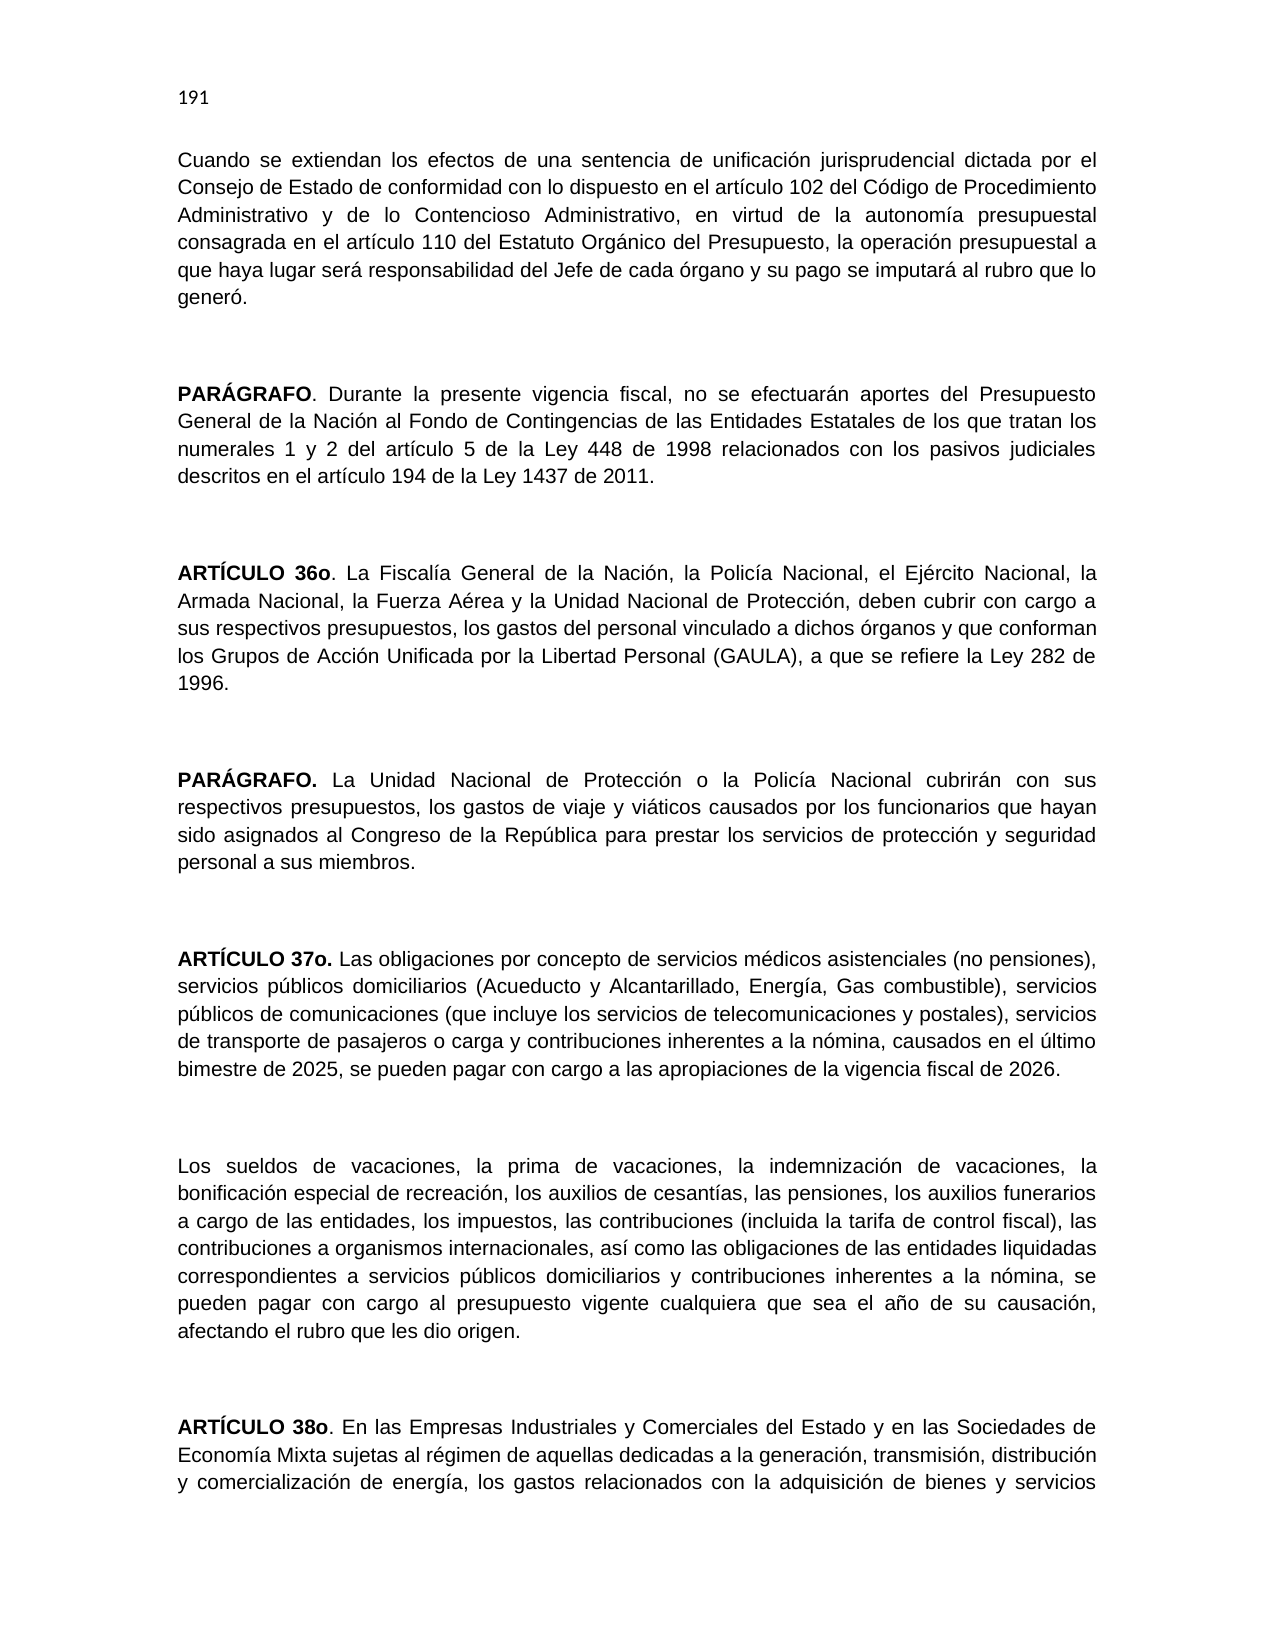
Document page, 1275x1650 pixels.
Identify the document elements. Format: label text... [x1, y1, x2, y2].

text ARTÍCULO 37o. Las obligaciones por concepto de servicios médicos asistenciales (no pensiones), servicios públicos domiciliarios (Acueducto y Alcantarillado, Energía, Gas combustible), servicios públicos de comunicaciones (que incluye los servicios de telecomunicaciones y postales), servicios de transporte de pasajeros o carga y contribuciones inherentes a la nómina, causados en el último bimestre de 2025, se pueden pagar con cargo a las apropiaciones de la vigencia fiscal de 2026. [177, 947, 1098, 1081]
text ARTÍCULO 36o. La Fiscalía General de la Nación, la Policía Nacional, el Ejército Nacional, la Armada Nacional, la Fuerza Aérea y la Unidad Nacional de Protección, deben cubrir con cargo a sus respectivos presupuestos, los gastos del personal vinculado a dichos órganos y que conforman los Grupos de Acción Unificada por la Libertad Personal (GAULA), a que se refiere la Ley 282 de 1996. [177, 561, 1098, 695]
text PARÁGRAFO. Durante la presente vigencia fiscal, no se efectuarán aportes del Presupuesto General de la Nación al Fondo de Contingencias de las Entidades Estatales de los que tratan los numerales 1 y 2 del artículo 5 de la Ley 448 de 1998 relacionados con los pasivos judiciales descritos en el artículo 194 de la Ley 1437 de 2011. [177, 382, 1098, 488]
text PARÁGRAFO. La Unidad Nacional de Protección o la Policía Nacional cubrirán con sus respectivos presupuestos, los gastos de viaje y viáticos causados por los funcionarios que hayan sido asignados al Congreso de la República para prestar los servicios de protección y seguridad personal a sus miembros. [177, 768, 1098, 874]
text Los sueldos de vacaciones, la prima de vacaciones, la indemnización de vacaciones, la bonificación especial de recreación, los auxilios de cesantías, las pensiones, los auxilios funerarios a cargo de las entidades, los impuestos, las contribuciones (incluida la tarifa de control fiscal), las contribuciones a organismos internacionales, así como las obligaciones de las entidades liquidadas correspondientes a servicios públicos domiciliarios y contribuciones inherentes a la nómina, se pueden pagar con cargo al presupuesto vigente cualquiera que sea el año de su causación, afectando el rubro que les dio origen. [177, 1153, 1098, 1342]
text Cuando se extiendan los efectos de una sentencia de unificación jurisprudencial dictada por el Consejo de Estado de conformidad con lo dispuesto en el artículo 102 del Código de Procedimiento Administrativo y de lo Contencioso Administrativo, en virtud de la autonomía presupuestal consagrada en el artículo 110 del Estatuto Orgánico del Presupuesto, la operación presupuestal a que haya lugar será responsabilidad del Jefe de cada órgano y su pago se imputará al rubro que lo generó. [177, 148, 1098, 309]
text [177, 1415, 1098, 1494]
